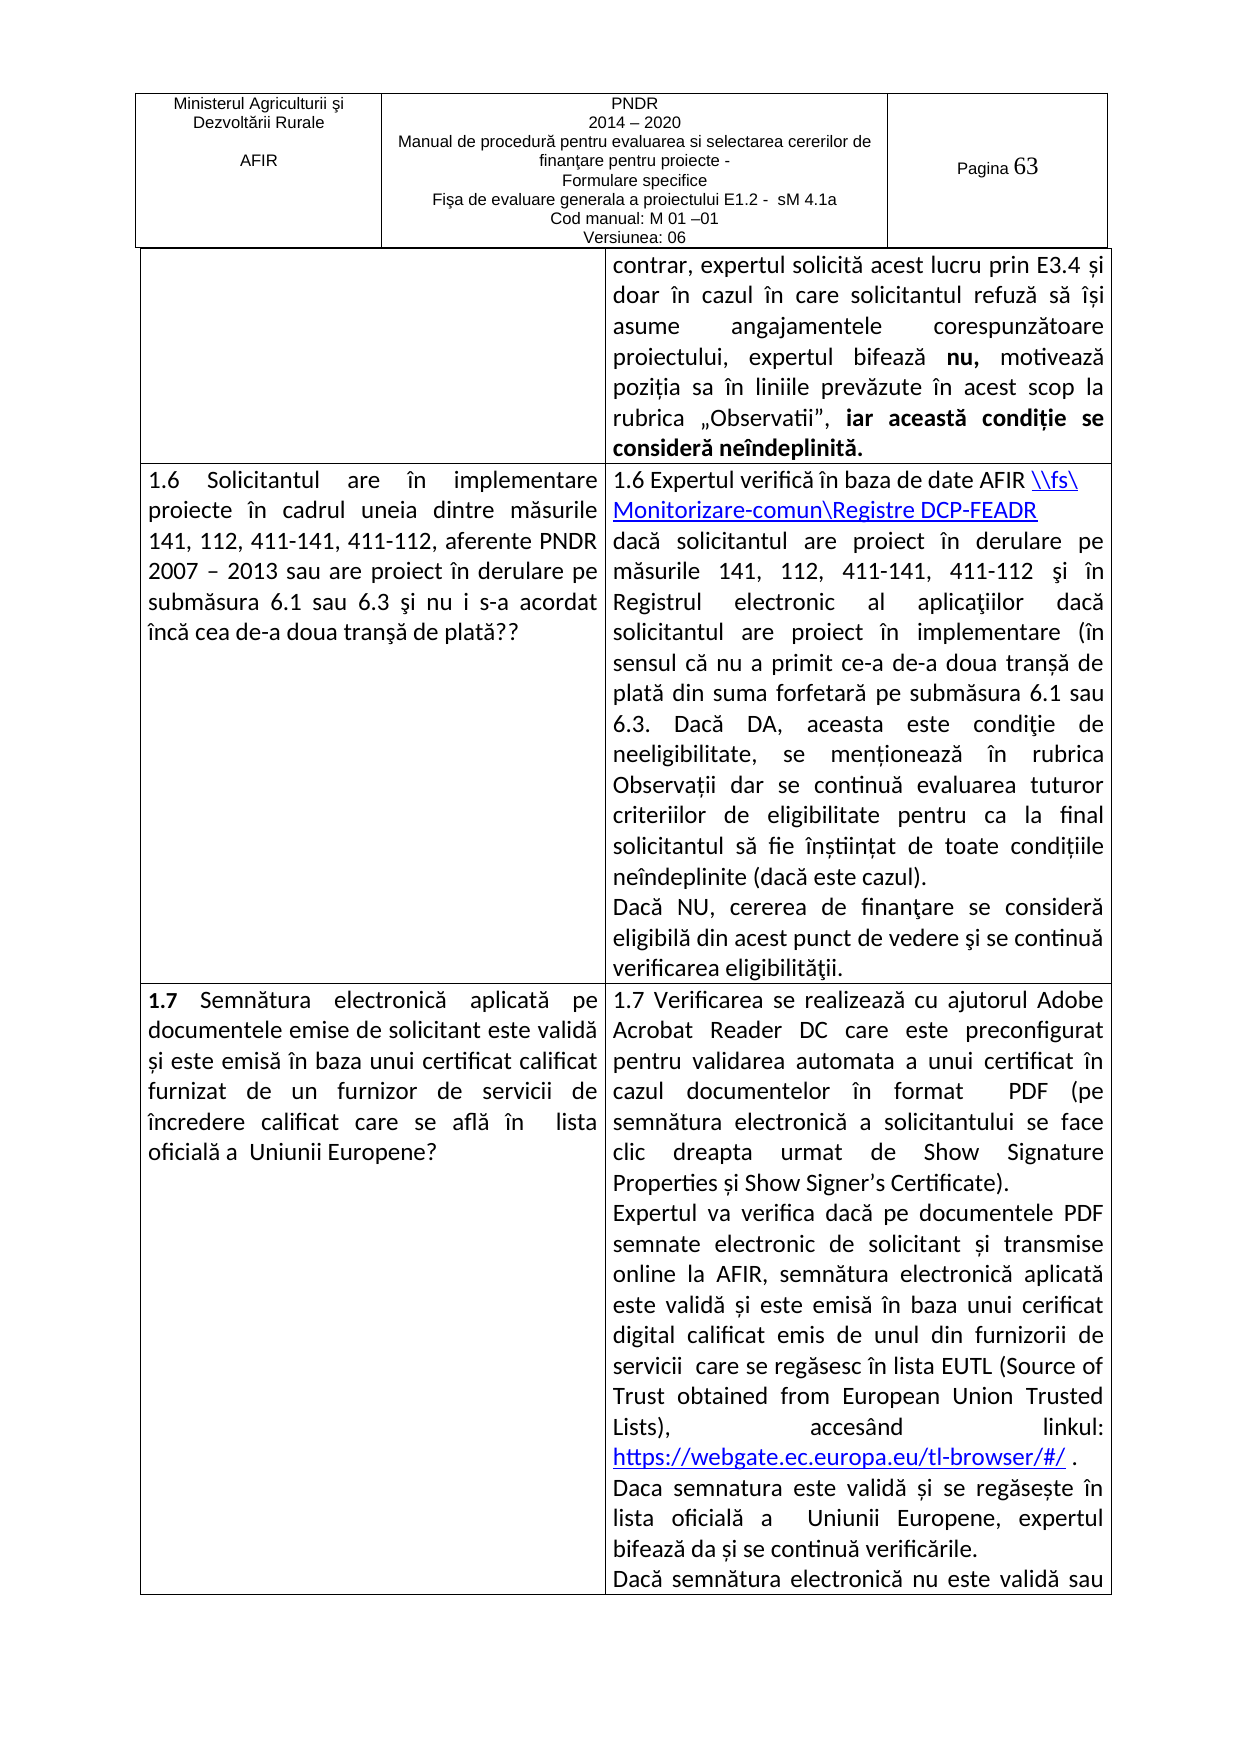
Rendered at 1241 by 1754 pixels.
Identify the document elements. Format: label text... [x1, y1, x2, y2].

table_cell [141, 249, 605, 463]
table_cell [141, 984, 605, 1594]
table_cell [606, 249, 1111, 463]
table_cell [606, 984, 1111, 1594]
table_cell 1.6 Solicitantul are în implementare proiecte în cadrul uneia dintre măsurile 141, 112, 411-141, 411-112, aferente PNDR 2007 – 2013 sau are proiect în derulare pe submăsura 6.1 sau 6.3 şi nu i s-a acordat încă cea de-a doua tranşă de plată?? [141, 464, 605, 983]
table_cell 1.6 Expertul verifică în baza de date AFIR \\fs\Monitorizare-comun\Registre DCP-FEADR dacă solicitantul are proiect în derulare pe măsurile 141, 112, 411-141, 411-112 şi în Registrul electronic al aplicaţiilor dacă solicitantul are proiect în implementare (în sensul că nu a primit ce-a de-a doua tranșă de plată din suma forfetară pe submăsura 6.1 sau 6.3. Dacă DA, aceasta este condiţie de neeligibilitate, se menţionează în rubrica Observaţii dar se continuă evaluarea tuturor criteriilor de eligibilitate pentru ca la final solicitantul să fie înştiinţat de toate condiţiile neîndeplinite (dacă este cazul). Dacă NU, cererea de finanţare se consideră eligibilă din acest punct de vedere şi se continuă verificarea eligibilităţii. [606, 464, 1111, 983]
